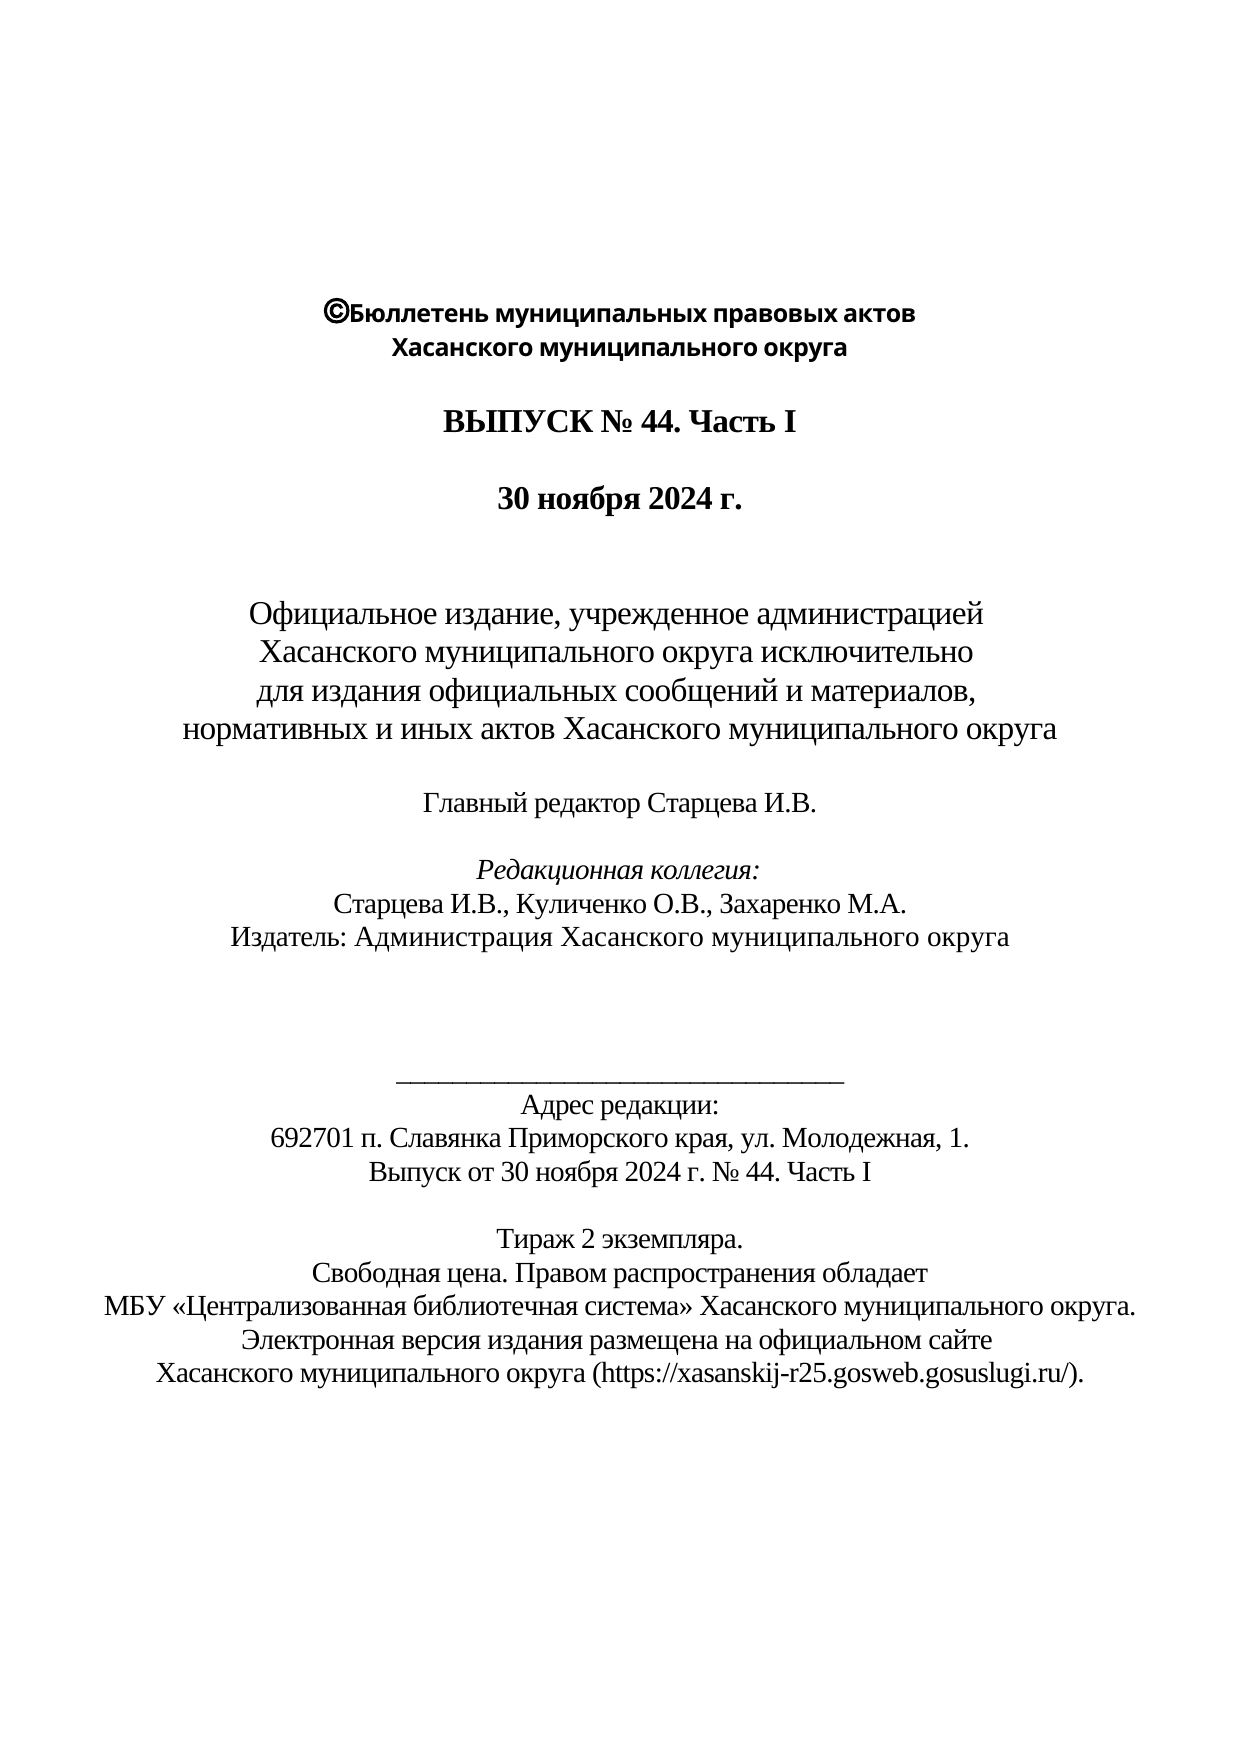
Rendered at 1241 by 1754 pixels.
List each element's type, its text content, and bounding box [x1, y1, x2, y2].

text Главный редактор Старцева И.В. [83, 785, 1157, 819]
text Бюллетень муниципальных правовых актов Хасанского муниципального округа [83, 296, 1157, 364]
text Официальное издание, учрежденное администрацией Хасанского муниципального округа исключительно для издания официальных сообщений и материалов, нормативных и иных актов Хасанского муниципального округа [83, 593, 1157, 747]
text Редакционная коллегия: [83, 852, 1157, 886]
text Выпуск от 30 ноября 2024 г. № 44. Часть I [83, 1154, 1157, 1188]
text Издатель: Администрация Хасанского муниципального округа [83, 919, 1157, 953]
text Электронная версия издания размещена на официальном сайте Хасанского муниципального округа (https://xasanskij-r25.gosweb.gosuslugi.ru/). [83, 1322, 1157, 1389]
text 30 ноября 2024 г. [83, 478, 1157, 517]
text Тираж 2 экземпляра. [83, 1221, 1157, 1255]
text Старцева И.В., Куличенко О.В., Захаренко М.А. [83, 886, 1157, 919]
text Свободная цена. Правом распространения обладает [83, 1255, 1157, 1288]
text МБУ «Централизованная библиотечная система» Хасанского муниципального округа. [83, 1288, 1157, 1322]
text 692701 п. Славянка Приморского края, ул. Молодежная, 1. [83, 1121, 1157, 1154]
text Адрес редакции: [83, 1087, 1157, 1121]
text ВЫПУСК № 44. Часть I [83, 402, 1157, 440]
text ________________________________ [83, 1053, 1157, 1087]
